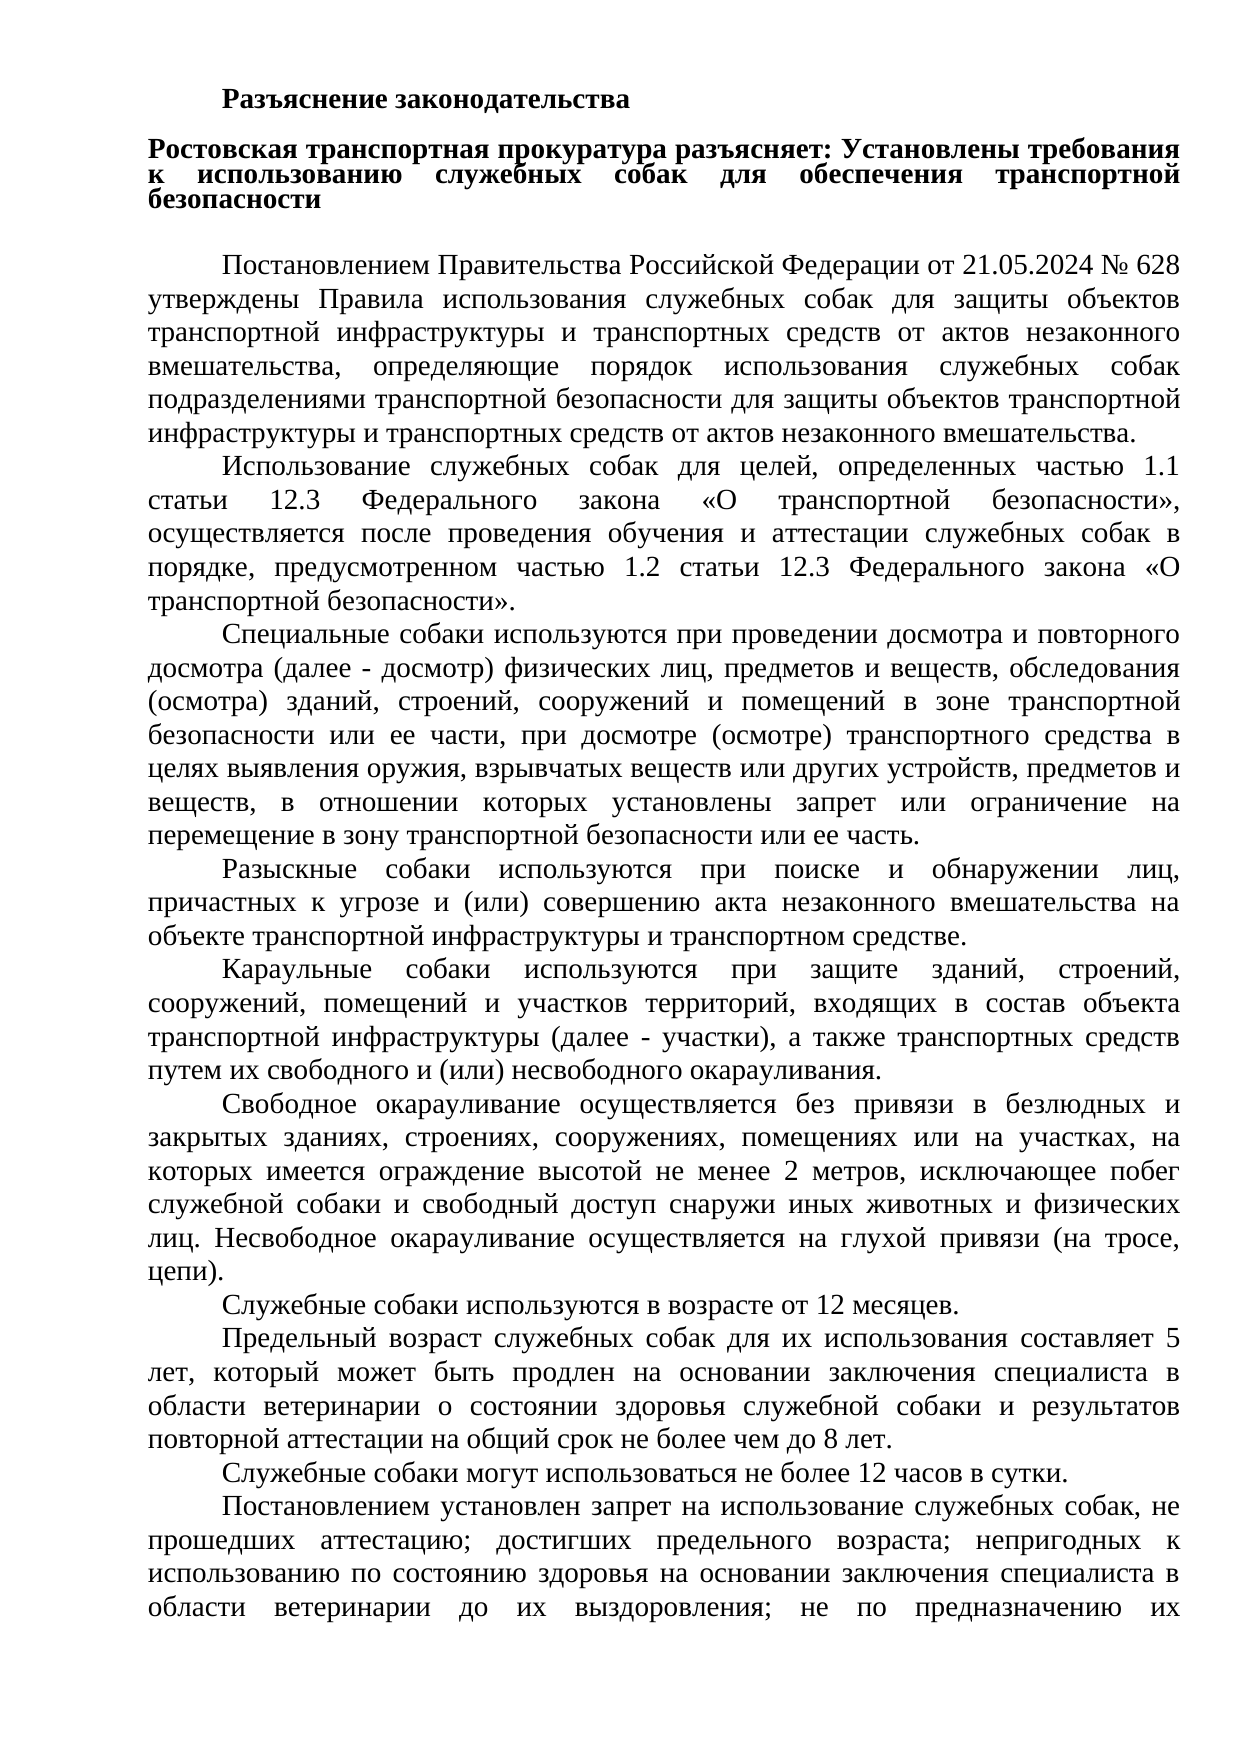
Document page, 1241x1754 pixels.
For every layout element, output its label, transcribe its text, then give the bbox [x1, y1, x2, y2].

text Служебные собаки используются в возрасте от 12 месяцев. [148, 1287, 1181, 1321]
text Специальные собаки используются при проведении досмотра и повторного досмотра (далее - досмотр) физических лиц, предметов и веществ, обследования (осмотра) зданий, строений, сооружений и помещений в зоне транспортной безопасности или ее части, при досмотре (осмотре) транспортного средства в целях выявления оружия, взрывчатых веществ или других устройств, предметов и веществ, в отношении которых установлены запрет или ограничение на перемещение в зону транспортной безопасности или ее часть. [148, 616, 1181, 851]
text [148, 1488, 1181, 1622]
text Использование служебных собак для целей, определенных частью 1.1 статьи 12.3 Федерального закона «О транспортной безопасности», осуществляется после проведения обучения и аттестации служебных собак в порядке, предусмотренном частью 1.2 статьи 12.3 Федерального закона «О транспортной безопасности». [148, 448, 1181, 616]
text Постановлением Правительства Российской Федерации от 21.05.2024 № 628 утверждены Правила использования служебных собак для защиты объектов транспортной инфраструктуры и транспортных средств от актов незаконного вмешательства, определяющие порядок использования служебных собак подразделениями транспортной безопасности для защиты объектов транспортной инфраструктуры и транспортных средств от актов незаконного вмешательства. [148, 247, 1181, 448]
text Караульные собаки используются при защите зданий, строений, сооружений, помещений и участков территорий, входящих в состав объекта транспортной инфраструктуры (далее - участки), а также транспортных средств путем их свободного и (или) несвободного окарауливания. [148, 952, 1181, 1086]
text Разыскные собаки используются при поиске и обнаружении лиц, причастных к угрозе и (или) совершению акта незаконного вмешательства на объекте транспортной инфраструктуры и транспортном средстве. [148, 851, 1181, 952]
text Служебные собаки могут использоваться не более 12 часов в сутки. [148, 1455, 1181, 1488]
text Предельный возраст служебных собак для их использования составляет 5 лет, который может быть продлен на основании заключения специалиста в области ветеринарии о состоянии здоровья служебной собаки и результатов повторной аттестации на общий срок не более чем до 8 лет. [148, 1321, 1181, 1455]
text Свободное окарауливание осуществляется без привязи в безлюдных и закрытых зданиях, строениях, сооружениях, помещениях или на участках, на которых имеется ограждение высотой не менее 2 метров, исключающее побег служебной собаки и свободный доступ снаружи иных животных и физических лиц. Несвободное окарауливание осуществляется на глухой привязи (на тросе, цепи). [148, 1086, 1181, 1287]
text Ростовская транспортная прокуратура разъясняет: Установлены требования к использованию служебных собак для обеспечения транспортной безопасности [148, 139, 1181, 214]
text Разъяснение законодательства [148, 89, 1181, 114]
